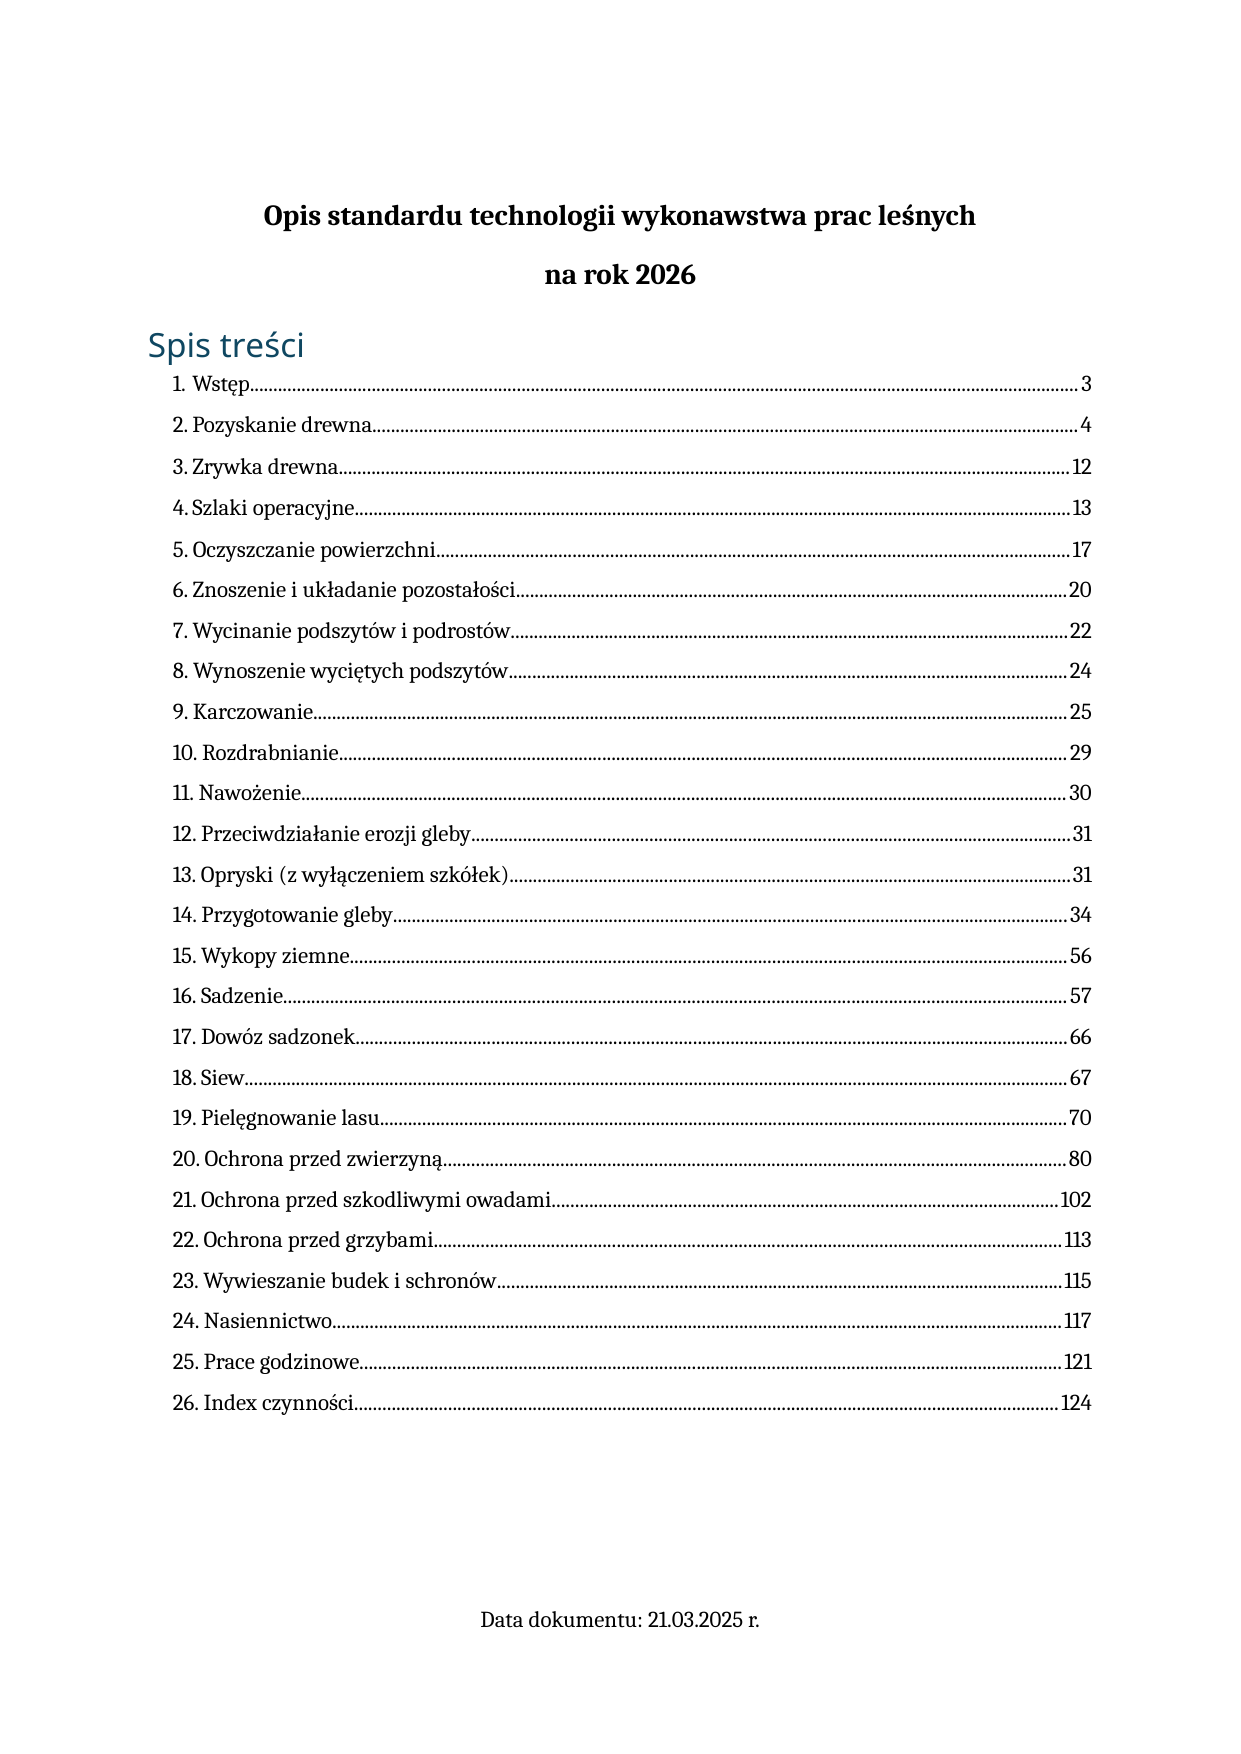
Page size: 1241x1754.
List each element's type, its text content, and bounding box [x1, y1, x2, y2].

text na rok 2026 [148, 258, 1093, 292]
text Opis standardu technologii wykonawstwa prac leśnych [148, 199, 1093, 232]
